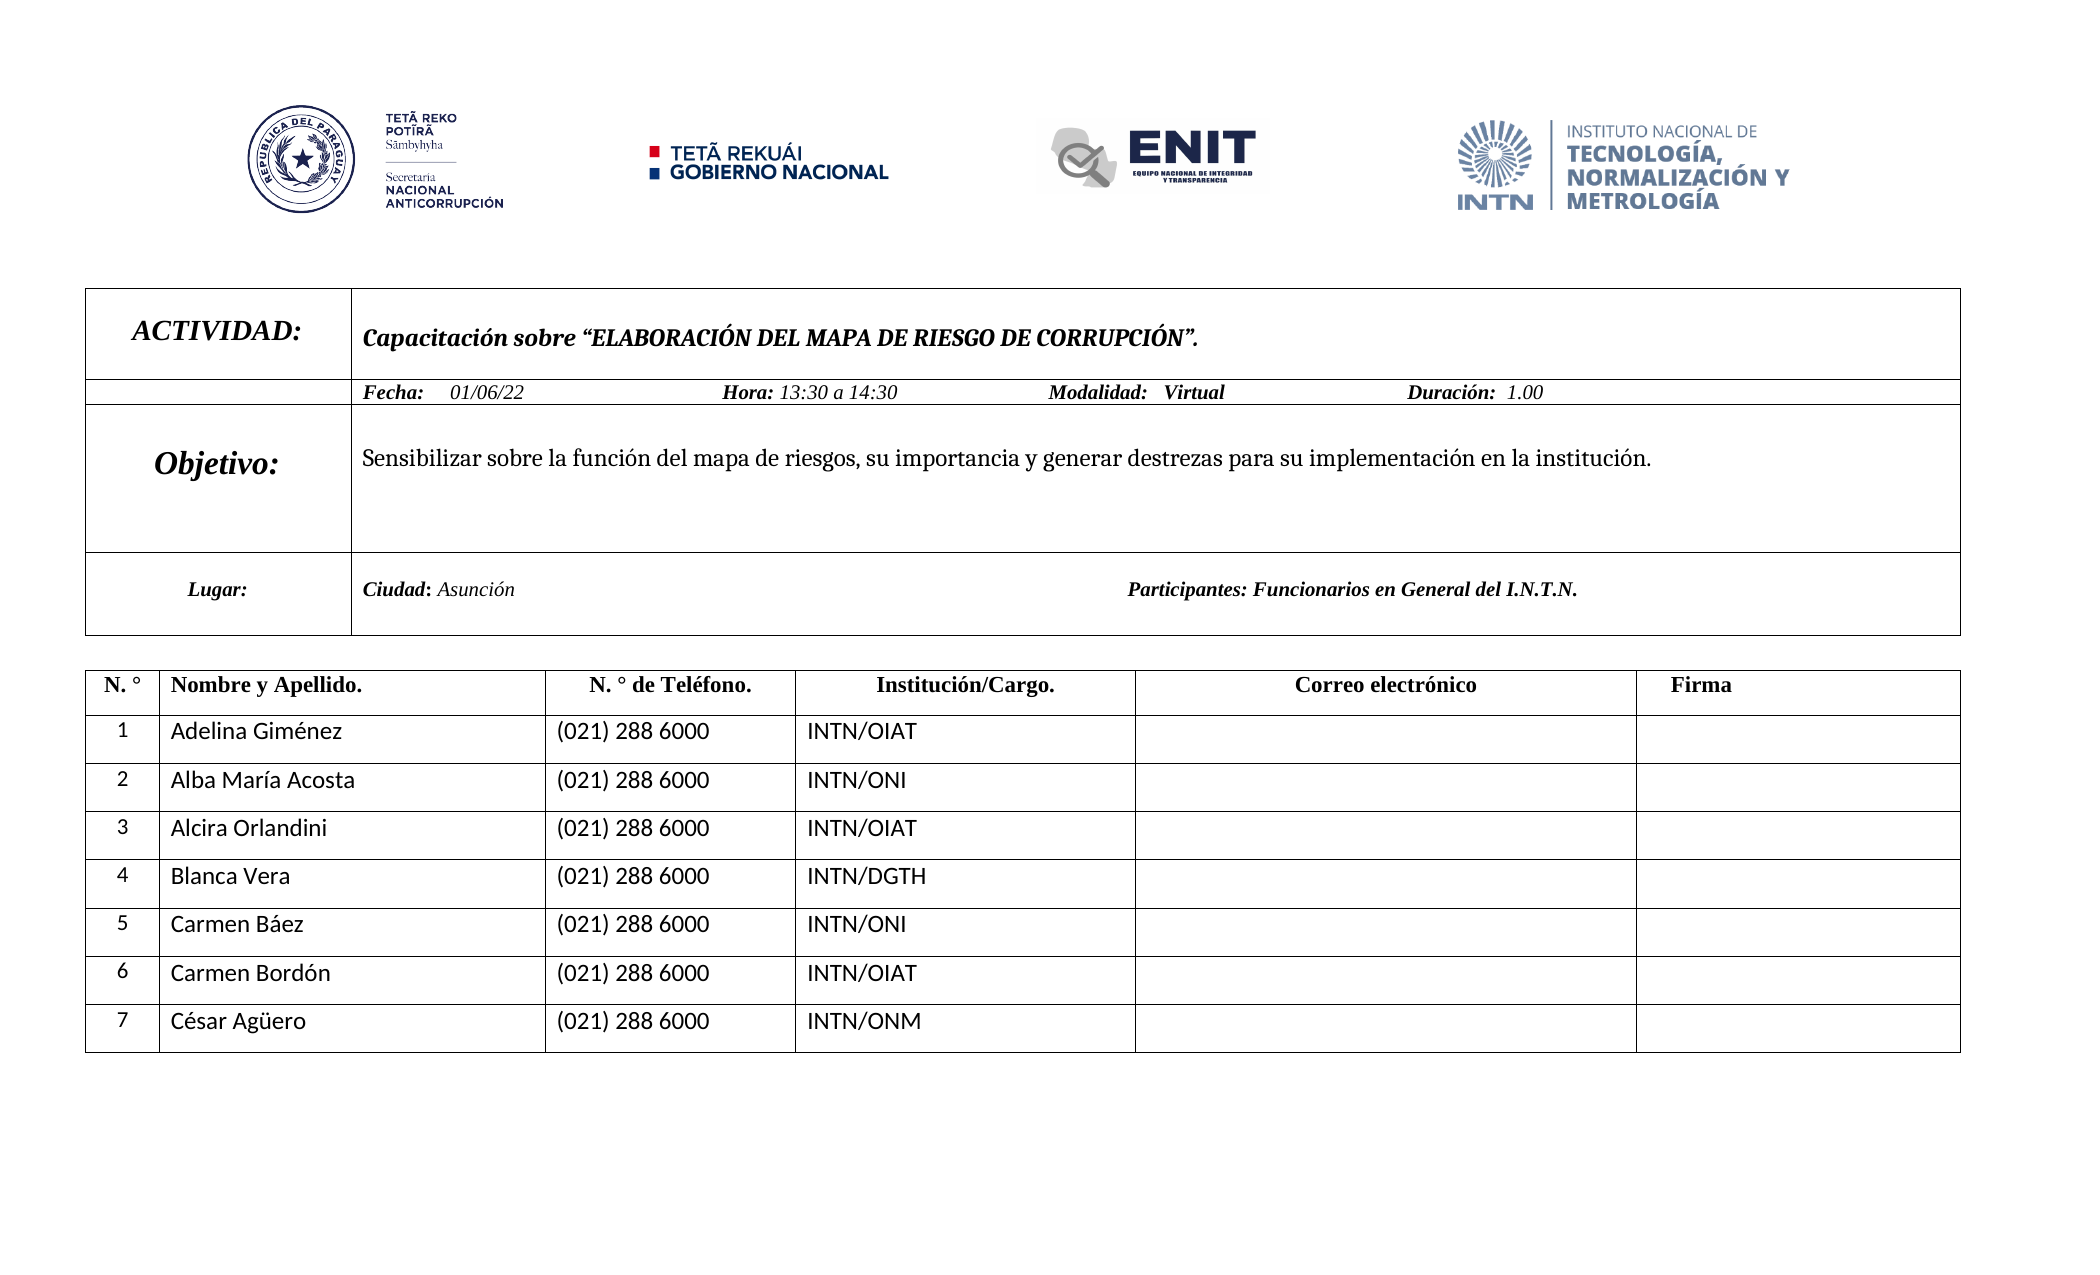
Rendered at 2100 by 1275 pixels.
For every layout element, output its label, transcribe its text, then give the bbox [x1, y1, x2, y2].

table_cell Ciudad: Asunción Participantes: Funcionarios en General del I.N.T.N. [352, 553, 1960, 635]
table_cell INTN/ONM [796, 1005, 1135, 1052]
table_cell César Agüero [160, 1005, 545, 1052]
table_cell INTN/OIAT [796, 957, 1135, 1004]
table_cell 4 [86, 860, 159, 907]
table_cell [1136, 1005, 1636, 1052]
table_cell [1637, 764, 1960, 811]
table_cell Objetivo: [86, 405, 351, 552]
picture [642, 117, 895, 205]
table_cell INTN/ONI [796, 909, 1135, 956]
table_header Capacitación sobre “ELABORACIÓN DEL MAPA DE RIESGO DE CORRUPCIÓN”. [352, 289, 1960, 378]
table_cell Carmen Báez [160, 909, 545, 956]
table_cell [1136, 716, 1636, 763]
table_cell [1637, 812, 1960, 859]
table_cell (021) 288 6000 [546, 812, 795, 859]
table_header N. ° [86, 671, 159, 714]
table_cell 2 [86, 764, 159, 811]
table_header ACTIVIDAD: [86, 289, 351, 378]
table_cell Sensibilizar sobre la función del mapa de riesgos, su importancia y generar destrezas para su implementación en la institución. [352, 405, 1960, 552]
picture [237, 101, 510, 218]
table_cell 6 [86, 957, 159, 1004]
table_cell INTN/OIAT [796, 716, 1135, 763]
picture [1036, 118, 1270, 194]
table_cell [1637, 909, 1960, 956]
table_header Institución/Cargo. [796, 671, 1135, 714]
table_cell 1 [86, 716, 159, 763]
table_cell INTN/OIAT [796, 812, 1135, 859]
table_cell INTN/ONI [796, 764, 1135, 811]
table_cell [1136, 957, 1636, 1004]
table_cell Lugar: [86, 553, 351, 635]
table_cell (021) 288 6000 [546, 1005, 795, 1052]
table_cell (021) 288 6000 [546, 716, 795, 763]
table_cell [1637, 716, 1960, 763]
picture [1456, 118, 1791, 209]
table_cell [1136, 764, 1636, 811]
table_cell INTN/DGTH [796, 860, 1135, 907]
table_cell [1136, 909, 1636, 956]
table_cell Adelina Giménez [160, 716, 545, 763]
table_cell Alcira Orlandini [160, 812, 545, 859]
table_cell (021) 288 6000 [546, 764, 795, 811]
table_header Firma [1637, 671, 1960, 714]
table_cell 3 [86, 812, 159, 859]
table_cell Carmen Bordón [160, 957, 545, 1004]
table_cell [1637, 957, 1960, 1004]
table_cell (021) 288 6000 [546, 957, 795, 1004]
table_cell [1136, 812, 1636, 859]
table_header Nombre y Apellido. [160, 671, 545, 714]
table_cell [1637, 860, 1960, 907]
table_cell 7 [86, 1005, 159, 1052]
table_cell Blanca Vera [160, 860, 545, 907]
table_cell (021) 288 6000 [546, 860, 795, 907]
table_cell (021) 288 6000 [546, 909, 795, 956]
table_cell 5 [86, 909, 159, 956]
table_cell Alba María Acosta [160, 764, 545, 811]
table_cell [1637, 1005, 1960, 1052]
table_cell [86, 380, 351, 404]
table_cell Fecha: 01/06/22 Hora: 13:30 a 14:30 Modalidad: Virtual Duración: 1.00 [352, 380, 1960, 404]
table_cell [1136, 860, 1636, 907]
table_header Correo electrónico [1136, 671, 1636, 714]
table_header N. ° de Teléfono. [546, 671, 795, 714]
